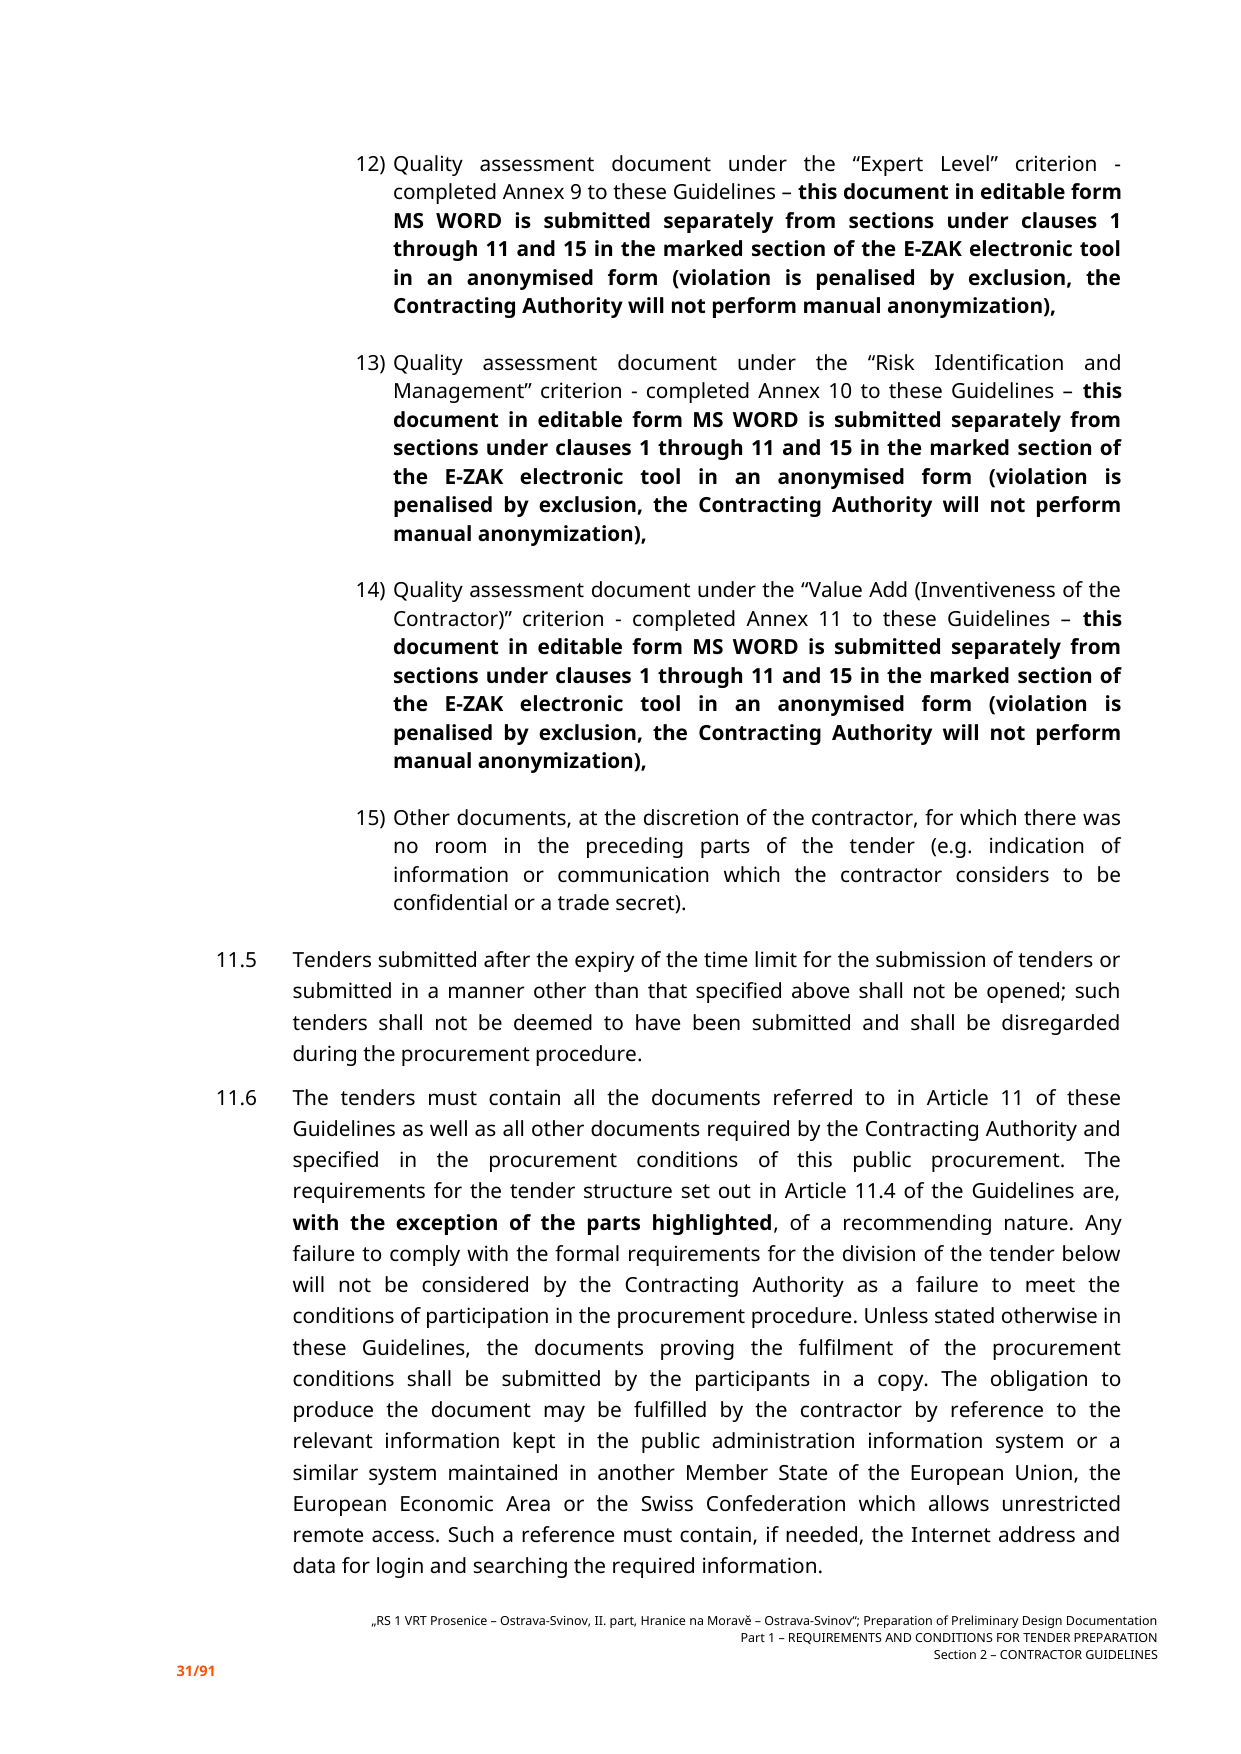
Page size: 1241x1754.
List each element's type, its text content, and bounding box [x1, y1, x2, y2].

list Quality assessment document under the “Risk Identification and Management” criterion - completed Annex 10 to these Guidelines – this document in editable form MS WORD is submitted separately from sections under clauses 1 through 11 and 15 in the marked section of the E-ZAK electronic tool in an anonymised form (violation is penalised by exclusion, the Contracting Authority will not perform manual anonymization), [355, 348, 1122, 547]
list Quality assessment document under the “Value Add (Inventiveness of the Contractor)” criterion - completed Annex 11 to these Guidelines – this document in editable form MS WORD is submitted separately from sections under clauses 1 through 11 and 15 in the marked section of the E-ZAK electronic tool in an anonymised form (violation is penalised by exclusion, the Contracting Authority will not perform manual anonymization), [355, 576, 1122, 775]
list Quality assessment document under the “Expert Level” criterion - completed Annex 9 to these Guidelines – this document in editable form MS WORD is submitted separately from sections under clauses 1 through 11 and 15 in the marked section of the E-ZAK electronic tool in an anonymised form (violation is penalised by exclusion, the Contracting Authority will not perform manual anonymization), [355, 149, 1122, 320]
text Tenders submitted after the expiry of the time limit for the submission of tenders or submitted in a manner other than that specified above shall not be opened; such tenders shall not be deemed to have been submitted and shall be disregarded during the procurement procedure. [216, 945, 1122, 1067]
text The tenders must contain all the documents referred to in Article 11 of these Guidelines as well as all other documents required by the Contracting Authority and specified in the procurement conditions of this public procurement. The requirements for the tender structure set out in Article 11.4 of the Guidelines are, with the exception of the parts highlighted, of a recommending nature. Any failure to comply with the formal requirements for the division of the tender below will not be considered by the Contracting Authority as a failure to meet the conditions of participation in the procurement procedure. Unless stated otherwise in these Guidelines, the documents proving the fulfilment of the procurement conditions shall be submitted by the participants in a copy. The obligation to produce the document may be fulfilled by the contractor by reference to the relevant information kept in the public administration information system or a similar system maintained in another Member State of the European Union, the European Economic Area or the Swiss Confederation which allows unrestricted remote access. Such a reference must contain, if needed, the Internet address and data for login and searching the required information. [216, 1083, 1122, 1580]
list Other documents, at the discretion of the contractor, for which there was no room in the preceding parts of the tender (e.g. indication of information or communication which the contractor considers to be confidential or a trade secret). [355, 803, 1122, 917]
